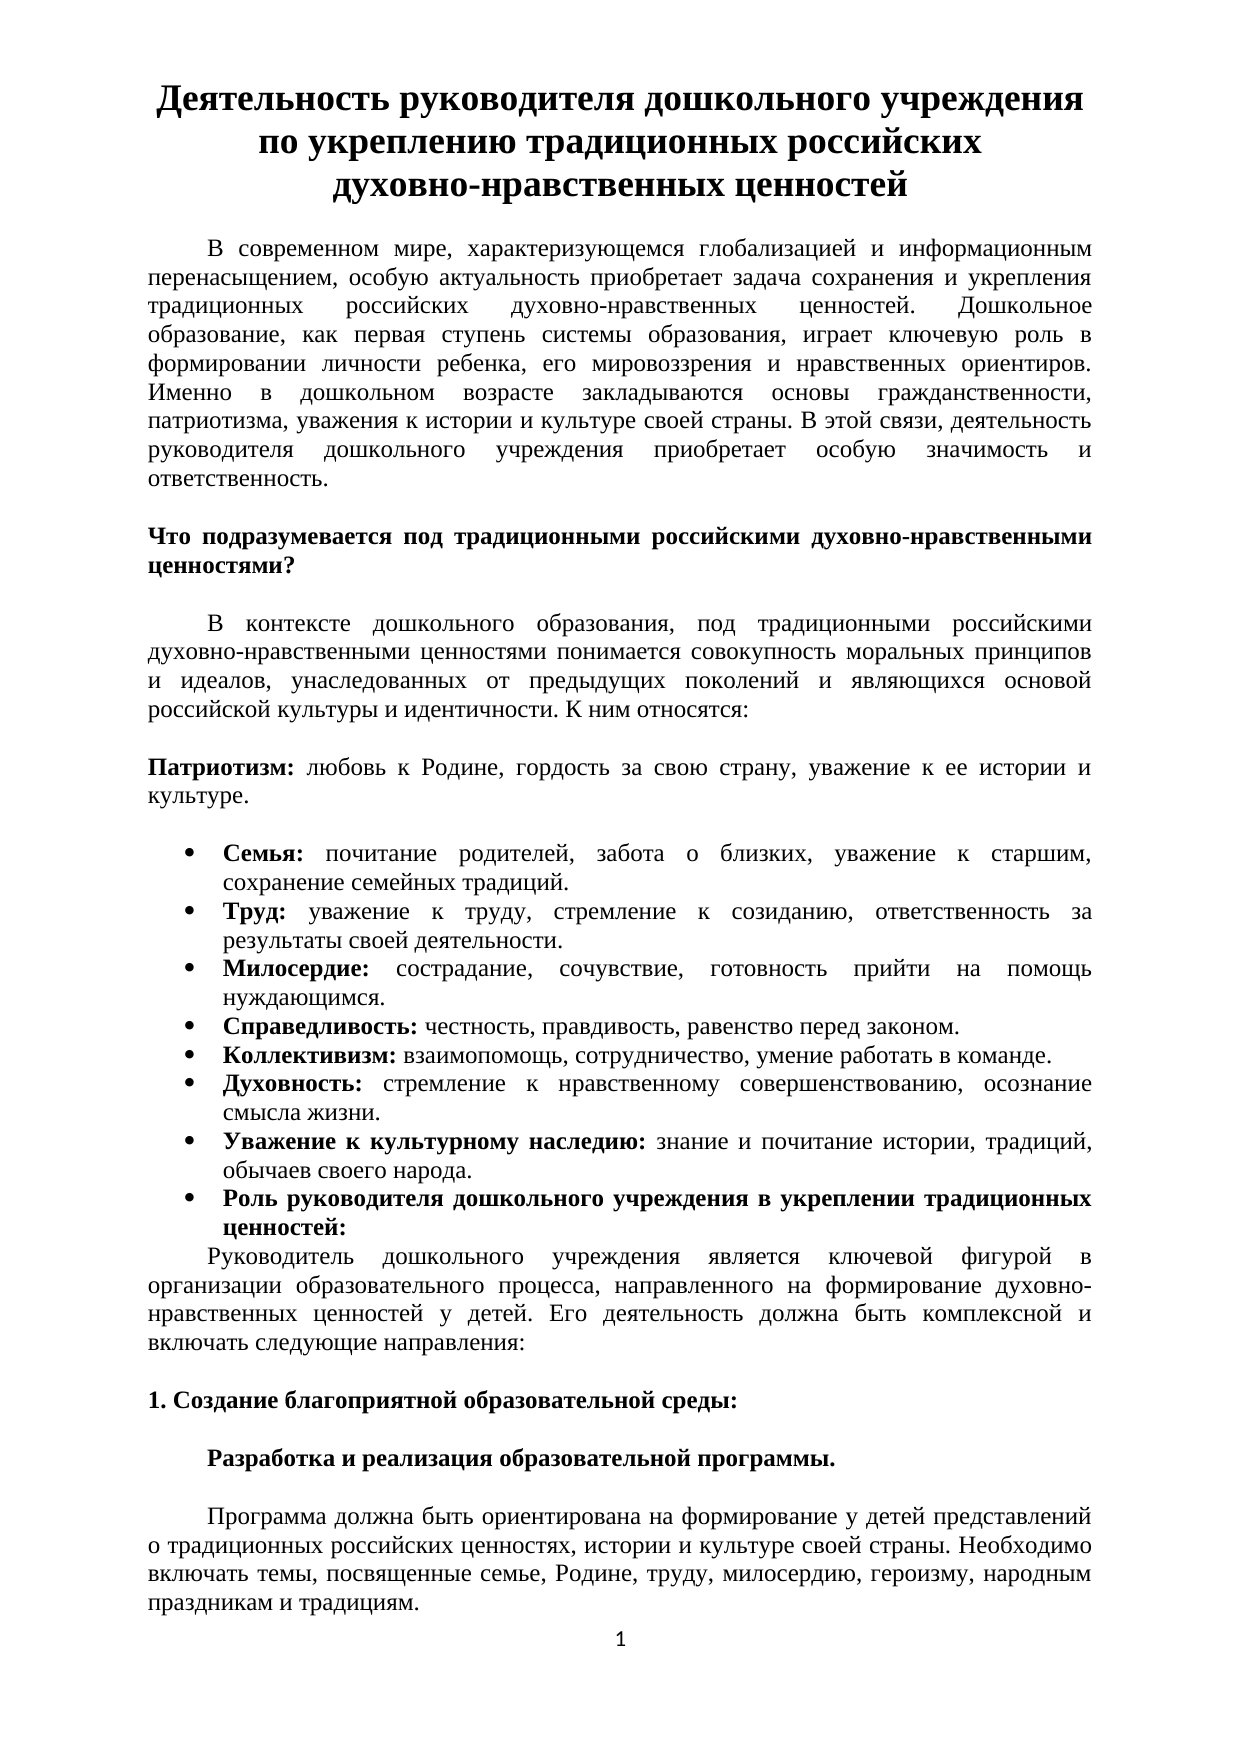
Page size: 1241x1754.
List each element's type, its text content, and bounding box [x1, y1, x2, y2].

text Программа должна быть ориентирована на формирование у детей представлений о традиционных российских ценностях, истории и культуре своей страны. Необходимо включать темы, посвященные семье, Родине, труду, милосердию, героизму, народным праздникам и традициям. [148, 1501, 1093, 1616]
text Разработка и реализация образовательной программы. [148, 1443, 1093, 1472]
list Семья: почитание родителей, забота о близких, уважение к старшим, сохранение семейных традиций. [185, 838, 1093, 896]
text В контексте дошкольного образования, под традиционными российскими духовно-нравственными ценностями понимается совокупность моральных принципов и идеалов, унаследованных от предыдущих поколений и являющихся основой российской культуры и идентичности. К ним относятся: [148, 608, 1093, 723]
text духовно-нравственных ценностей [148, 161, 1093, 204]
list Роль руководителя дошкольного учреждения в укреплении традиционных ценностей: [185, 1183, 1093, 1241]
text 1. Создание благоприятной образовательной среды: [148, 1385, 1093, 1414]
text В современном мире, характеризующемся глобализацией и информационным перенасыщением, особую актуальность приобретает задача сохранения и укрепления традиционных российских духовно-нравственных ценностей. Дошкольное образование, как первая ступень системы образования, играет ключевую роль в формировании личности ребенка, его мировоззрения и нравственных ориентиров. Именно в дошкольном возрасте закладываются основы гражданственности, патриотизма, уважения к истории и культуре своей страны. В этой связи, деятельность руководителя дошкольного учреждения приобретает особую значимость и ответственность. [148, 233, 1093, 492]
list Труд: уважение к труду, стремление к созиданию, ответственность за результаты своей деятельности. [185, 896, 1093, 953]
list Справедливость: честность, правдивость, равенство перед законом. [185, 1011, 1093, 1040]
text Руководитель дошкольного учреждения является ключевой фигурой в организации образовательного процесса, направленного на формирование духовно-нравственных ценностей у детей. Его деятельность должна быть комплексной и включать следующие направления: [148, 1241, 1093, 1356]
text Патриотизм: любовь к Родине, гордость за свою страну, уважение к ее истории и культуре. [148, 752, 1093, 809]
list Духовность: стремление к нравственному совершенствованию, осознание смысла жизни. [185, 1068, 1093, 1126]
text по укреплению традиционных российских [148, 118, 1093, 161]
list Милосердие: сострадание, сочувствие, готовность прийти на помощь нуждающимся. [185, 953, 1093, 1011]
text Что подразумевается под традиционными российскими духовно-нравственными ценностями? [148, 521, 1093, 578]
list Уважение к культурному наследию: знание и почитание истории, традиций, обычаев своего народа. [185, 1126, 1093, 1183]
list Коллективизм: взаимопомощь, сотрудничество, умение работать в команде. [185, 1040, 1093, 1068]
text Деятельность руководителя дошкольного учреждения [148, 75, 1093, 118]
